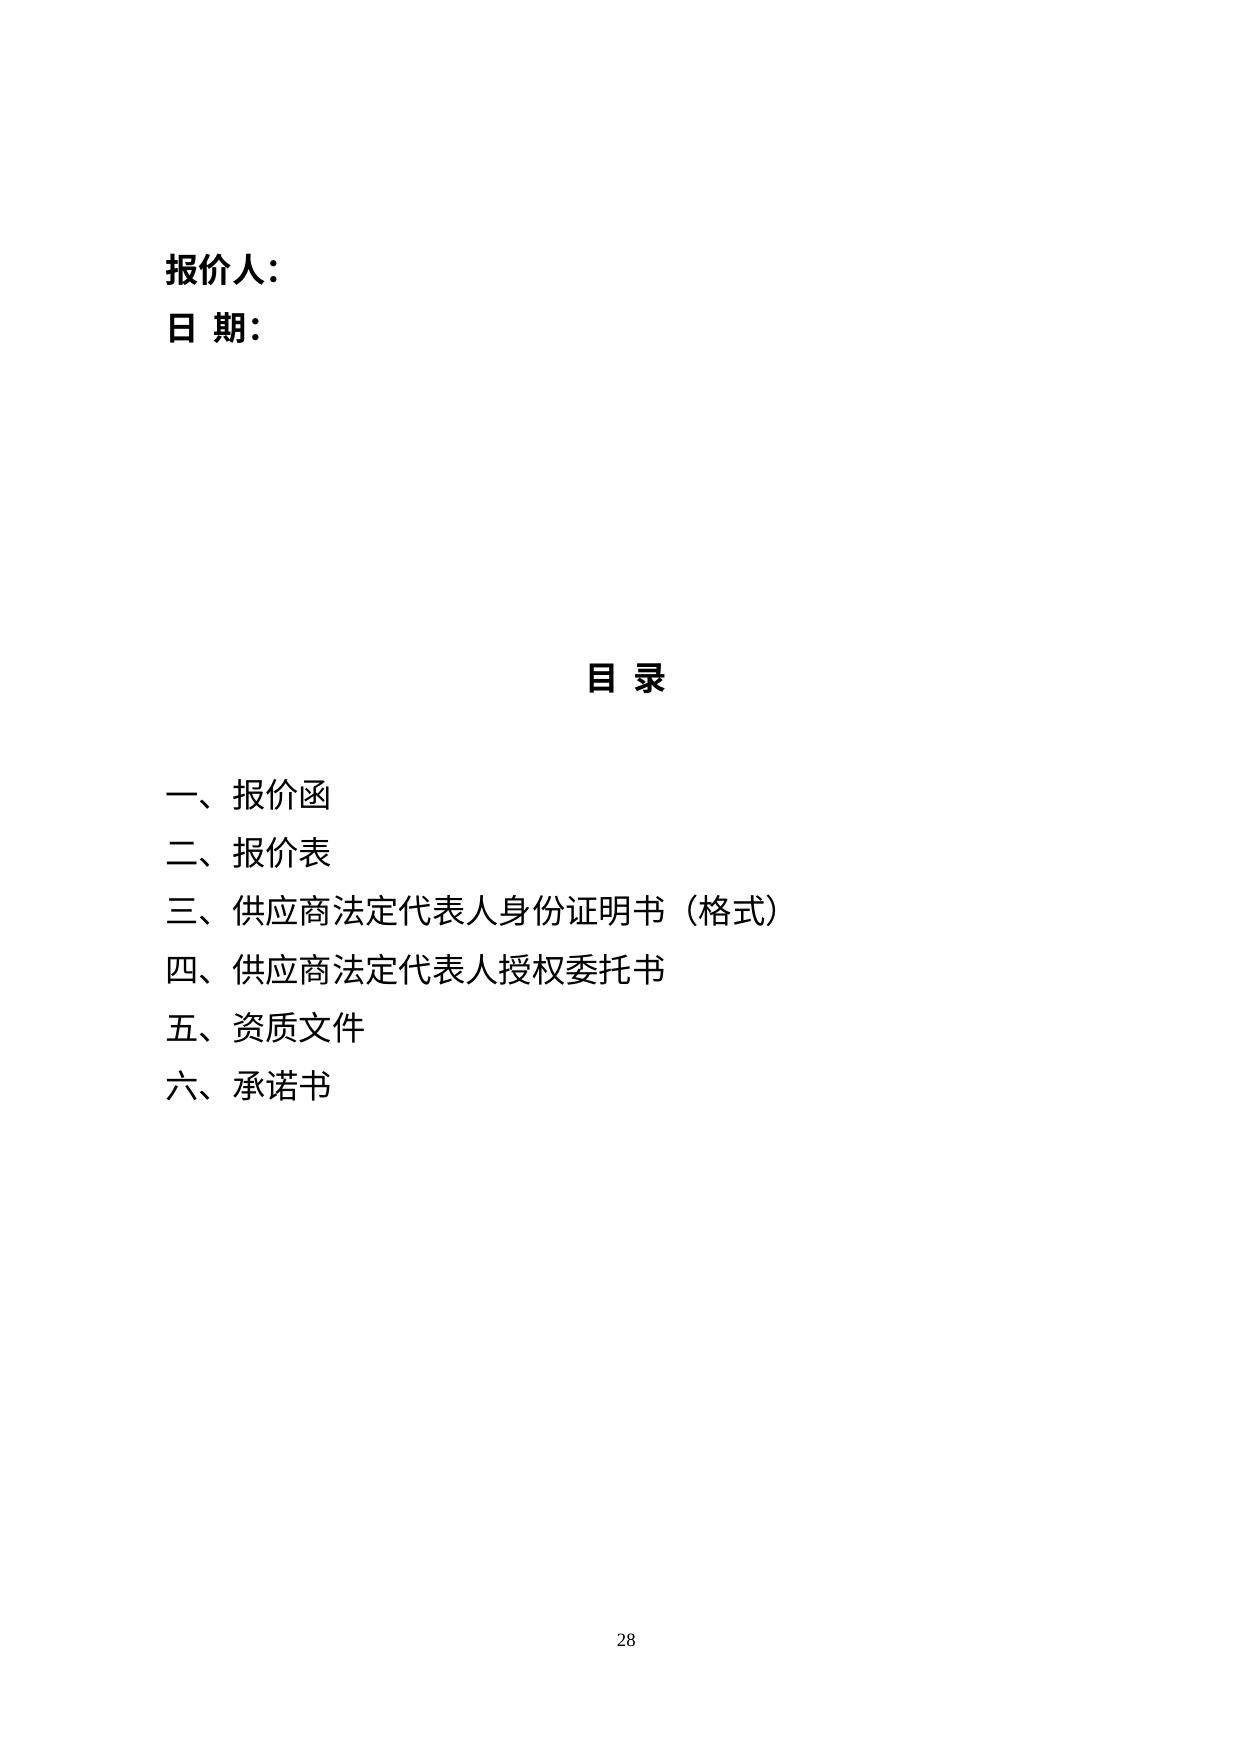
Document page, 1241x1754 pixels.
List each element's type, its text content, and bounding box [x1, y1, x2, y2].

text 目 录 [165, 644, 1087, 702]
text 日 期： [165, 294, 1087, 352]
text 三、供应商法定代表人身份证明书（格式） [165, 877, 1087, 936]
text 四、供应商法定代表人授权委托书 [165, 936, 1087, 994]
text 六、承诺书 [165, 1052, 1087, 1111]
text 五、资质文件 [165, 994, 1087, 1052]
text 二、报价表 [165, 819, 1087, 877]
text 报价人： [165, 236, 1087, 294]
text 一、报价函 [165, 761, 1087, 819]
